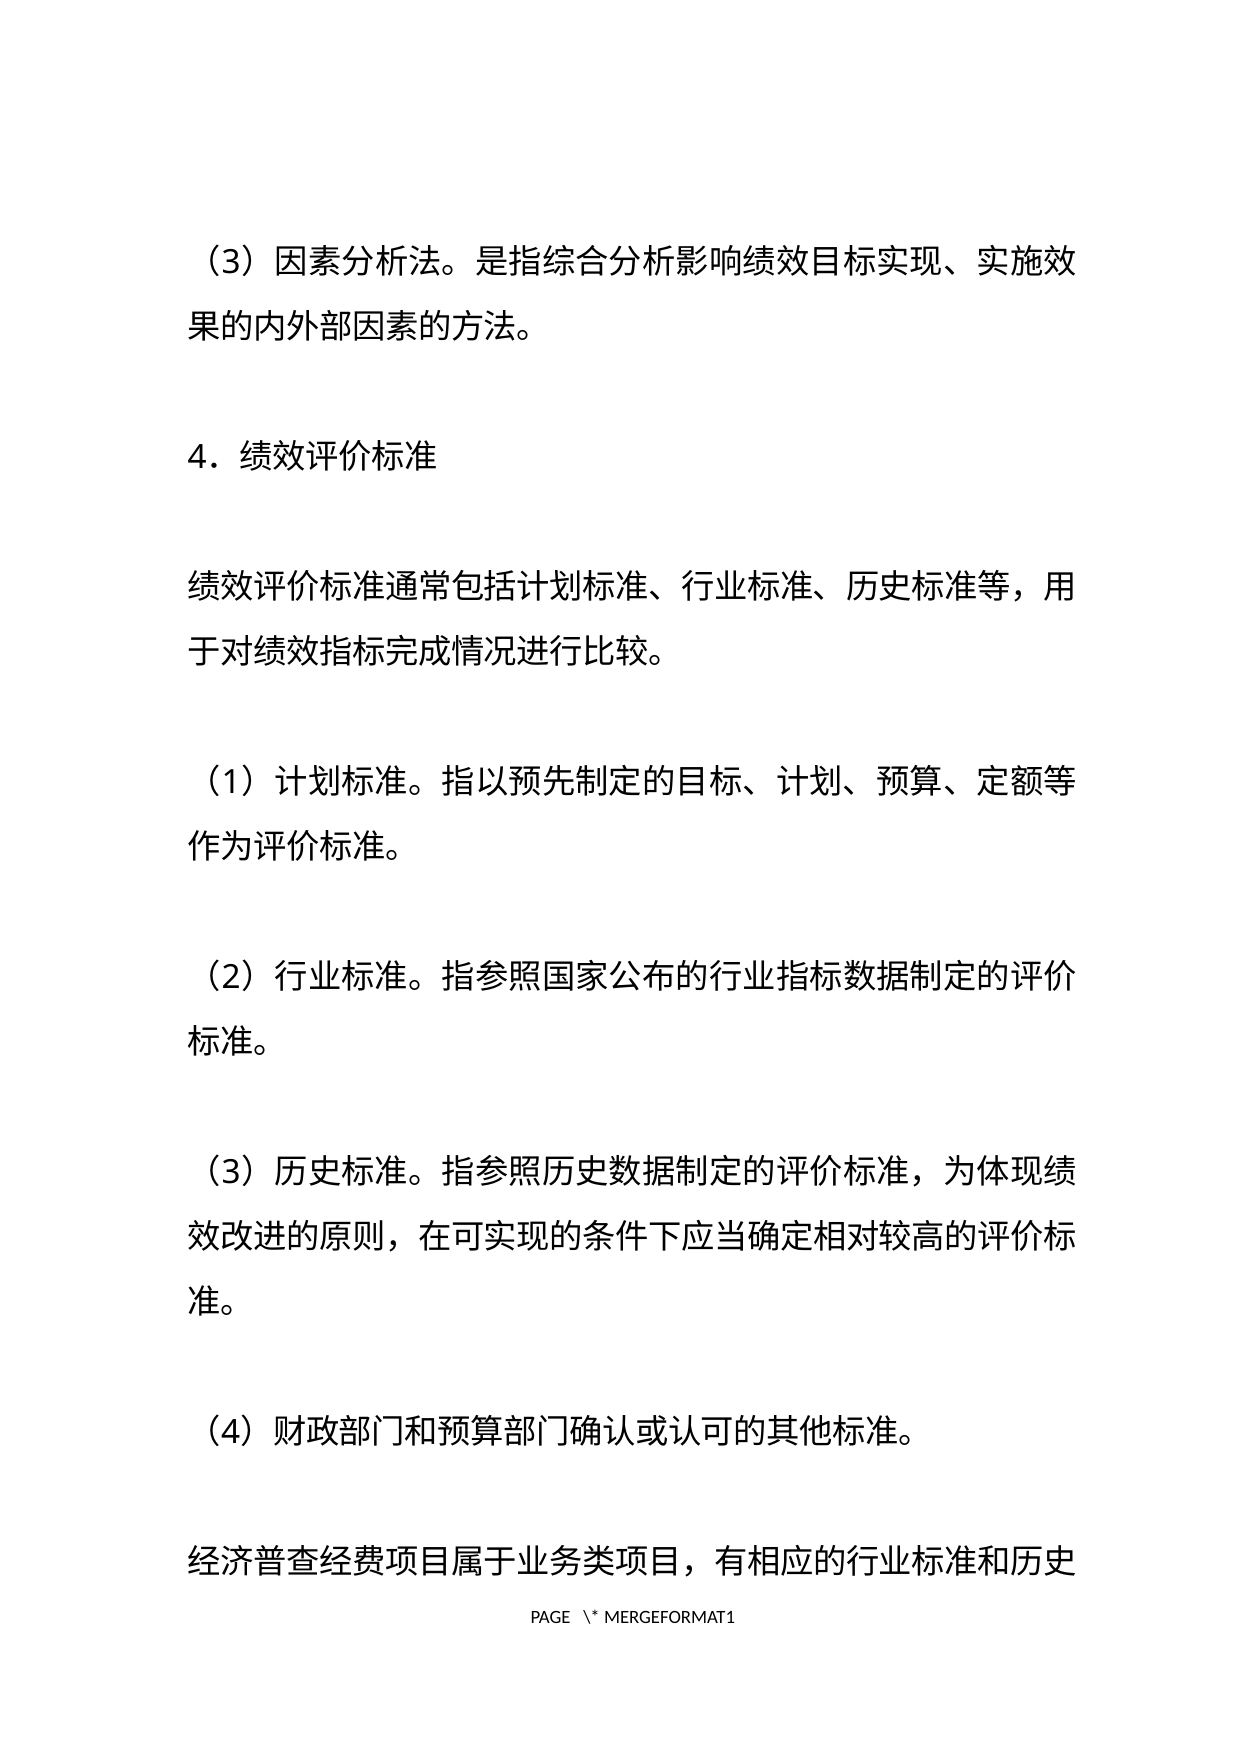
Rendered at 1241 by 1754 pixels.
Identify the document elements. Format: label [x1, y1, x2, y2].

text [187, 162, 1078, 1592]
